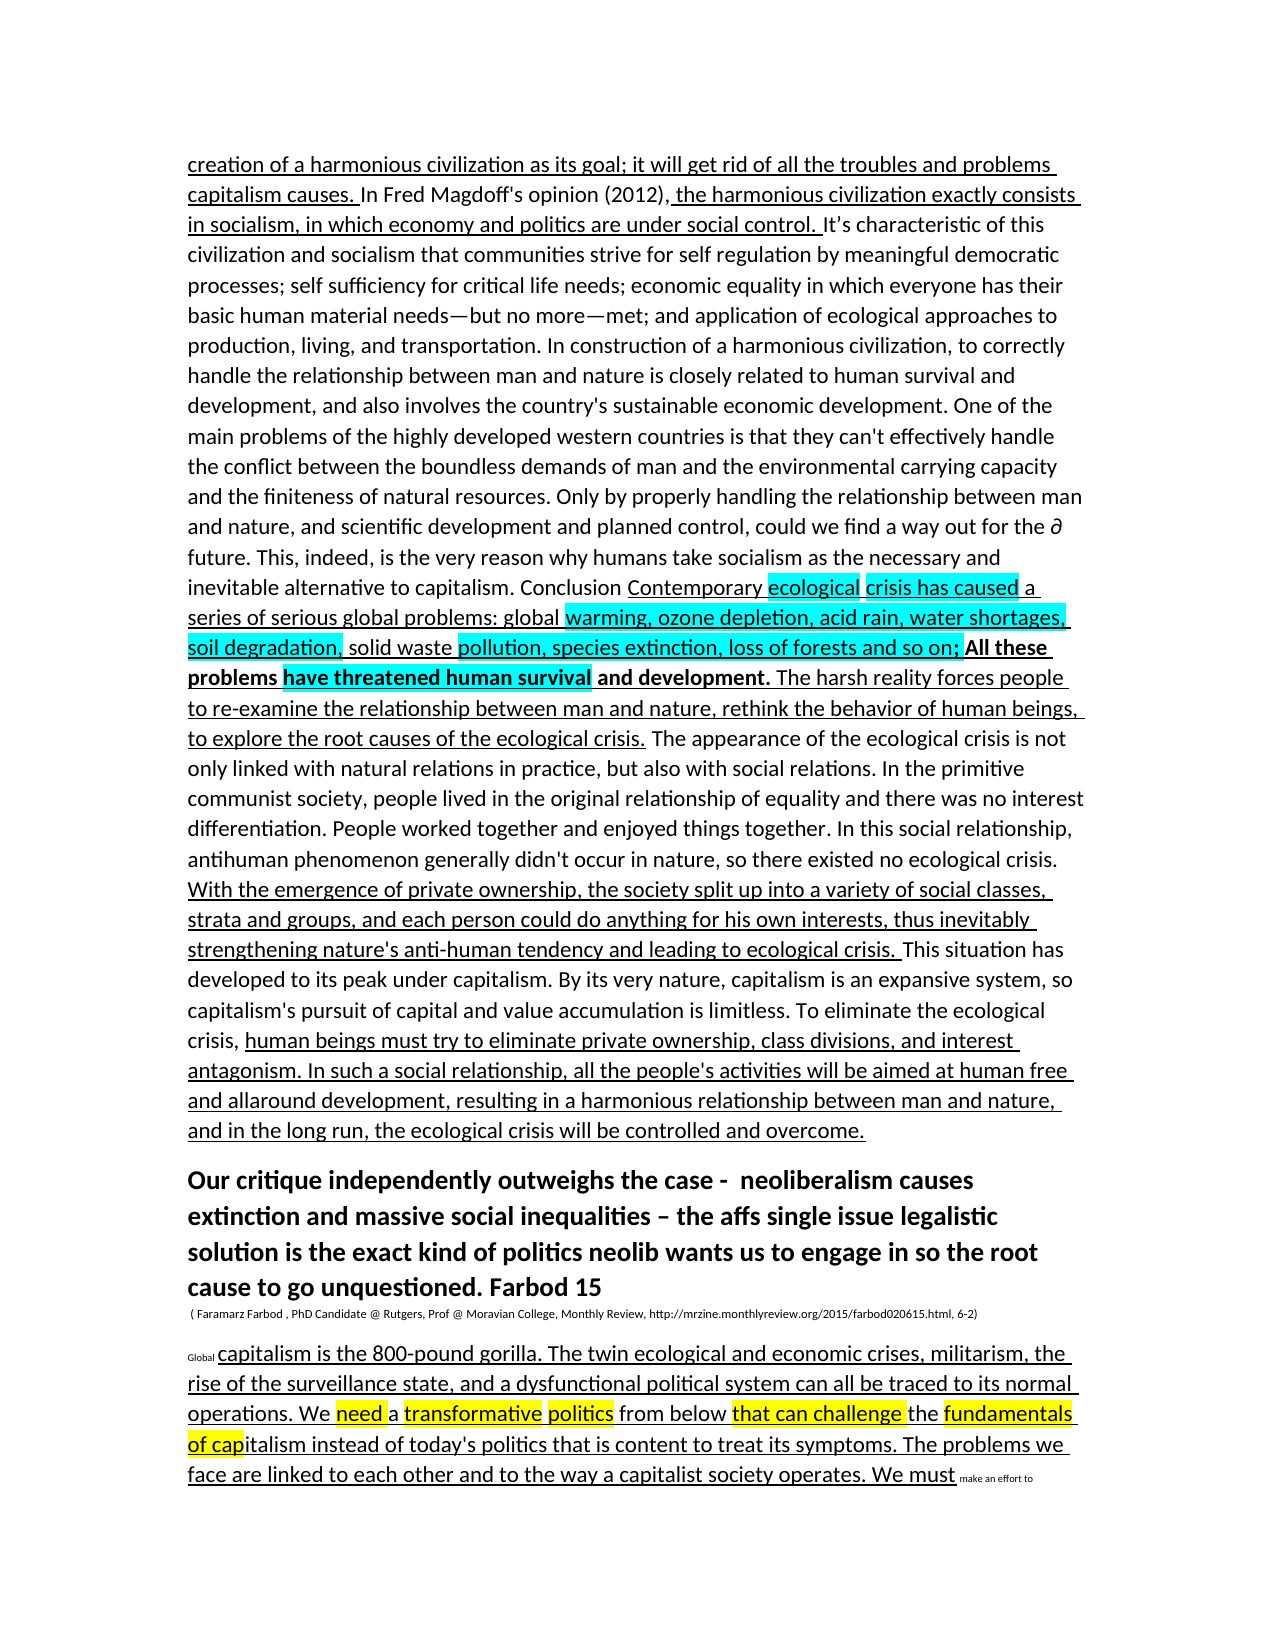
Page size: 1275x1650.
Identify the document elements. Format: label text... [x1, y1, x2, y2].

subtitle Our critique independently outweighs the case - neoliberalism causes extinction and massive social inequalities – the affs single issue legalistic solution is the exact kind of politics neolib wants us to engage in so the root cause to go unquestioned. Farbod 15 [187, 1163, 1087, 1303]
text ( Faramarz Farbod , PhD Candidate @ Rutgers, Prof @ Moravian College, Monthly Review, http://mrzine.monthlyreview.org/2015/farbod020615.html, 6-2) [187, 1306, 1087, 1321]
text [187, 1339, 1087, 1488]
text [187, 150, 1087, 1145]
